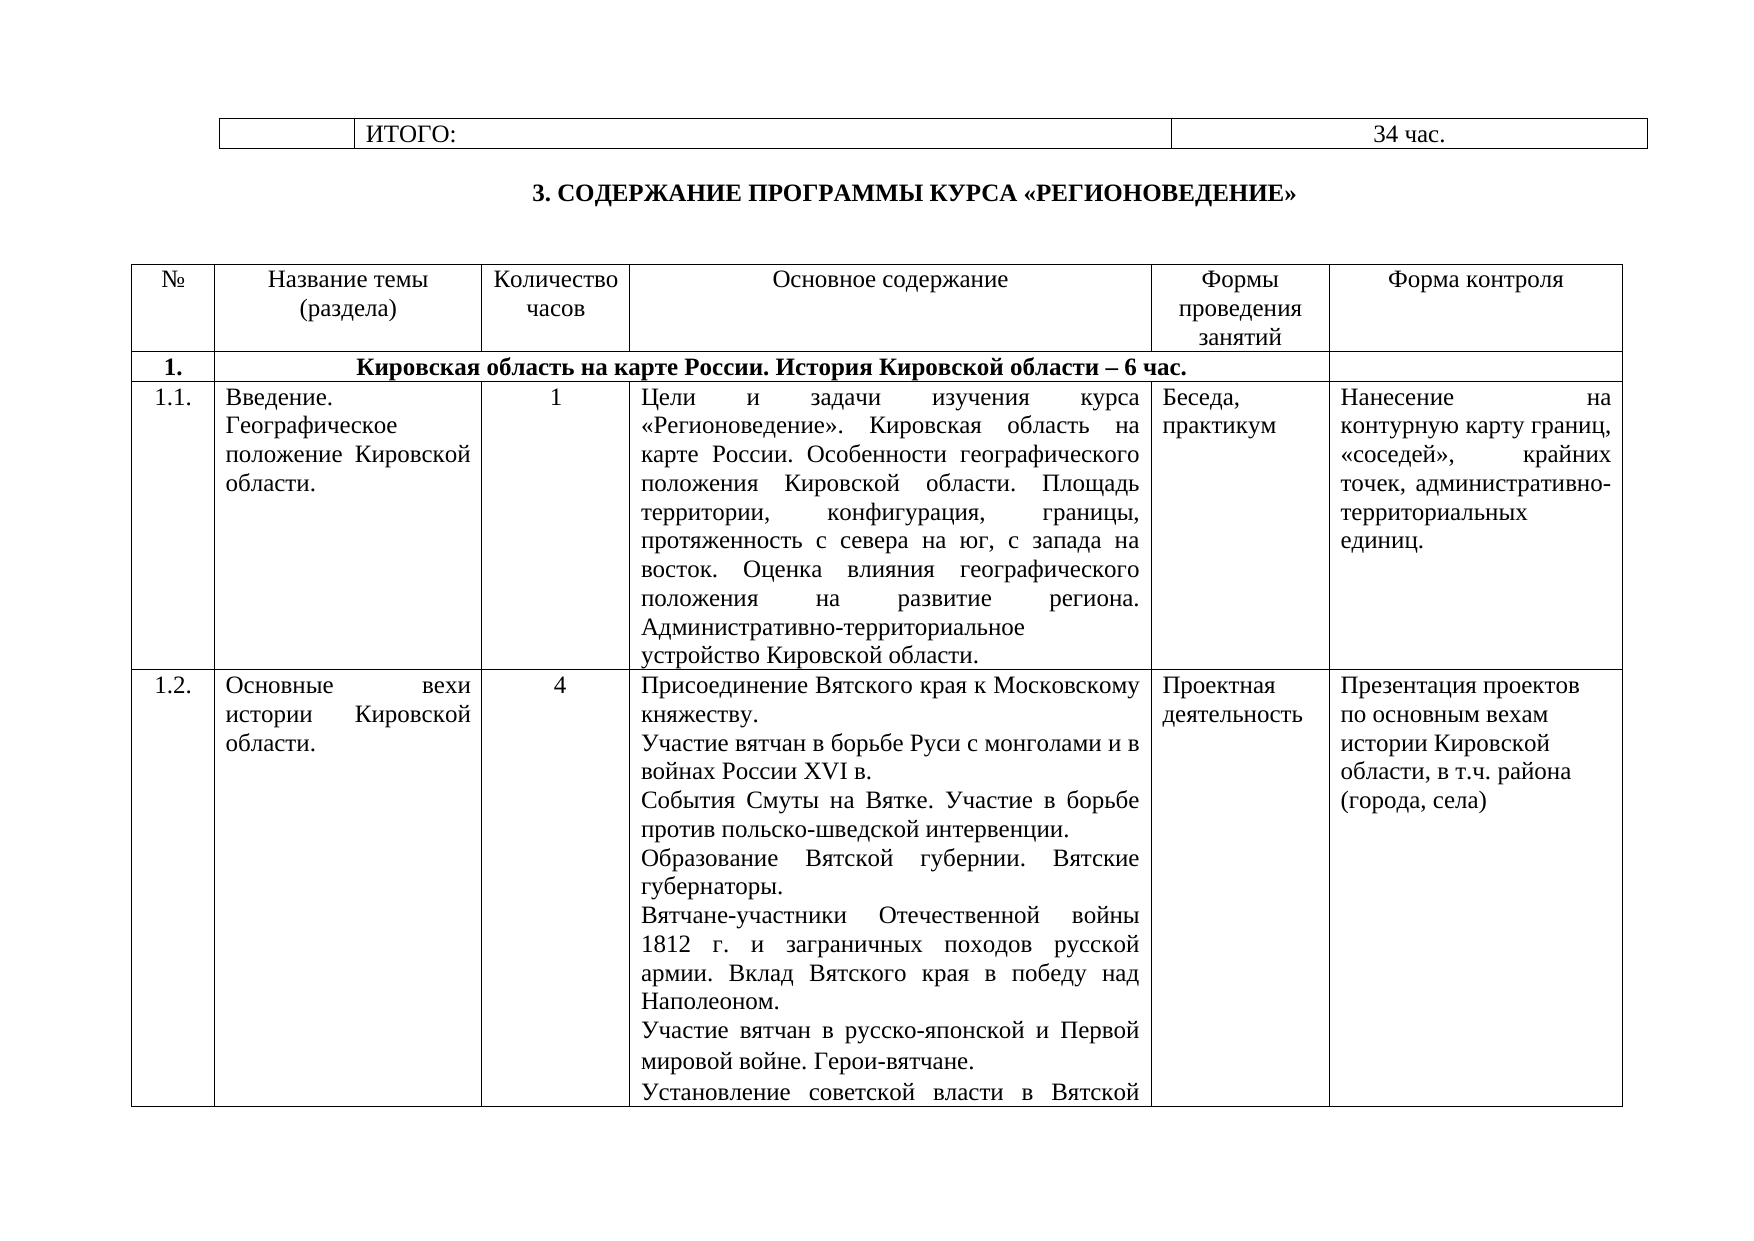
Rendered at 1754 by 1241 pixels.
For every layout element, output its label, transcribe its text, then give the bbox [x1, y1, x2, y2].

table_cell [220, 119, 354, 148]
table_cell 34 час. [1172, 119, 1647, 148]
table_header Формы проведения занятий [1152, 265, 1329, 351]
table_cell 1.2. [132, 670, 214, 1106]
table_cell 1.1. [132, 382, 214, 669]
table_header Основное содержание [630, 265, 1151, 351]
table_cell Введение. Географическое положение Кировской области. [215, 382, 481, 669]
table_cell Беседа, практикум [1152, 382, 1329, 669]
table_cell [630, 670, 1151, 1106]
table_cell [215, 670, 481, 1106]
table_cell 1 [482, 382, 629, 669]
table_cell [1330, 352, 1622, 381]
table_cell ИТОГО: [355, 119, 1171, 148]
table_cell Цели и задачи изучения курса «Регионоведение». Кировская область на карте России. Особенности географического положения Кировской области. Площадь территории, конфигурация, границы, протяженность с севера на юг, с запада на восток. Оценка влияния географического положения на развитие региона. Административно-территориальное устройство Кировской области. [630, 382, 1151, 669]
table_header Форма контроля [1330, 265, 1622, 351]
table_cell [1152, 670, 1329, 1106]
table_header Количество часов [482, 265, 629, 351]
table_cell Нанесение на контурную карту границ, «соседей», крайних точек, административно-территориальных единиц. [1330, 382, 1622, 669]
table_cell 1. [132, 352, 214, 381]
text 3. СОДЕРЖАНИЕ ПРОГРАММЫ КУРСА «РЕГИОНОВЕДЕНИЕ» [193, 178, 1636, 206]
table_header № [132, 265, 214, 351]
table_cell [1330, 670, 1622, 1106]
table_cell Кировская область на карте России. История Кировской области – 6 час. [215, 352, 1329, 381]
table_cell 4 [482, 670, 629, 1106]
table_header Название темы (раздела) [215, 265, 481, 351]
